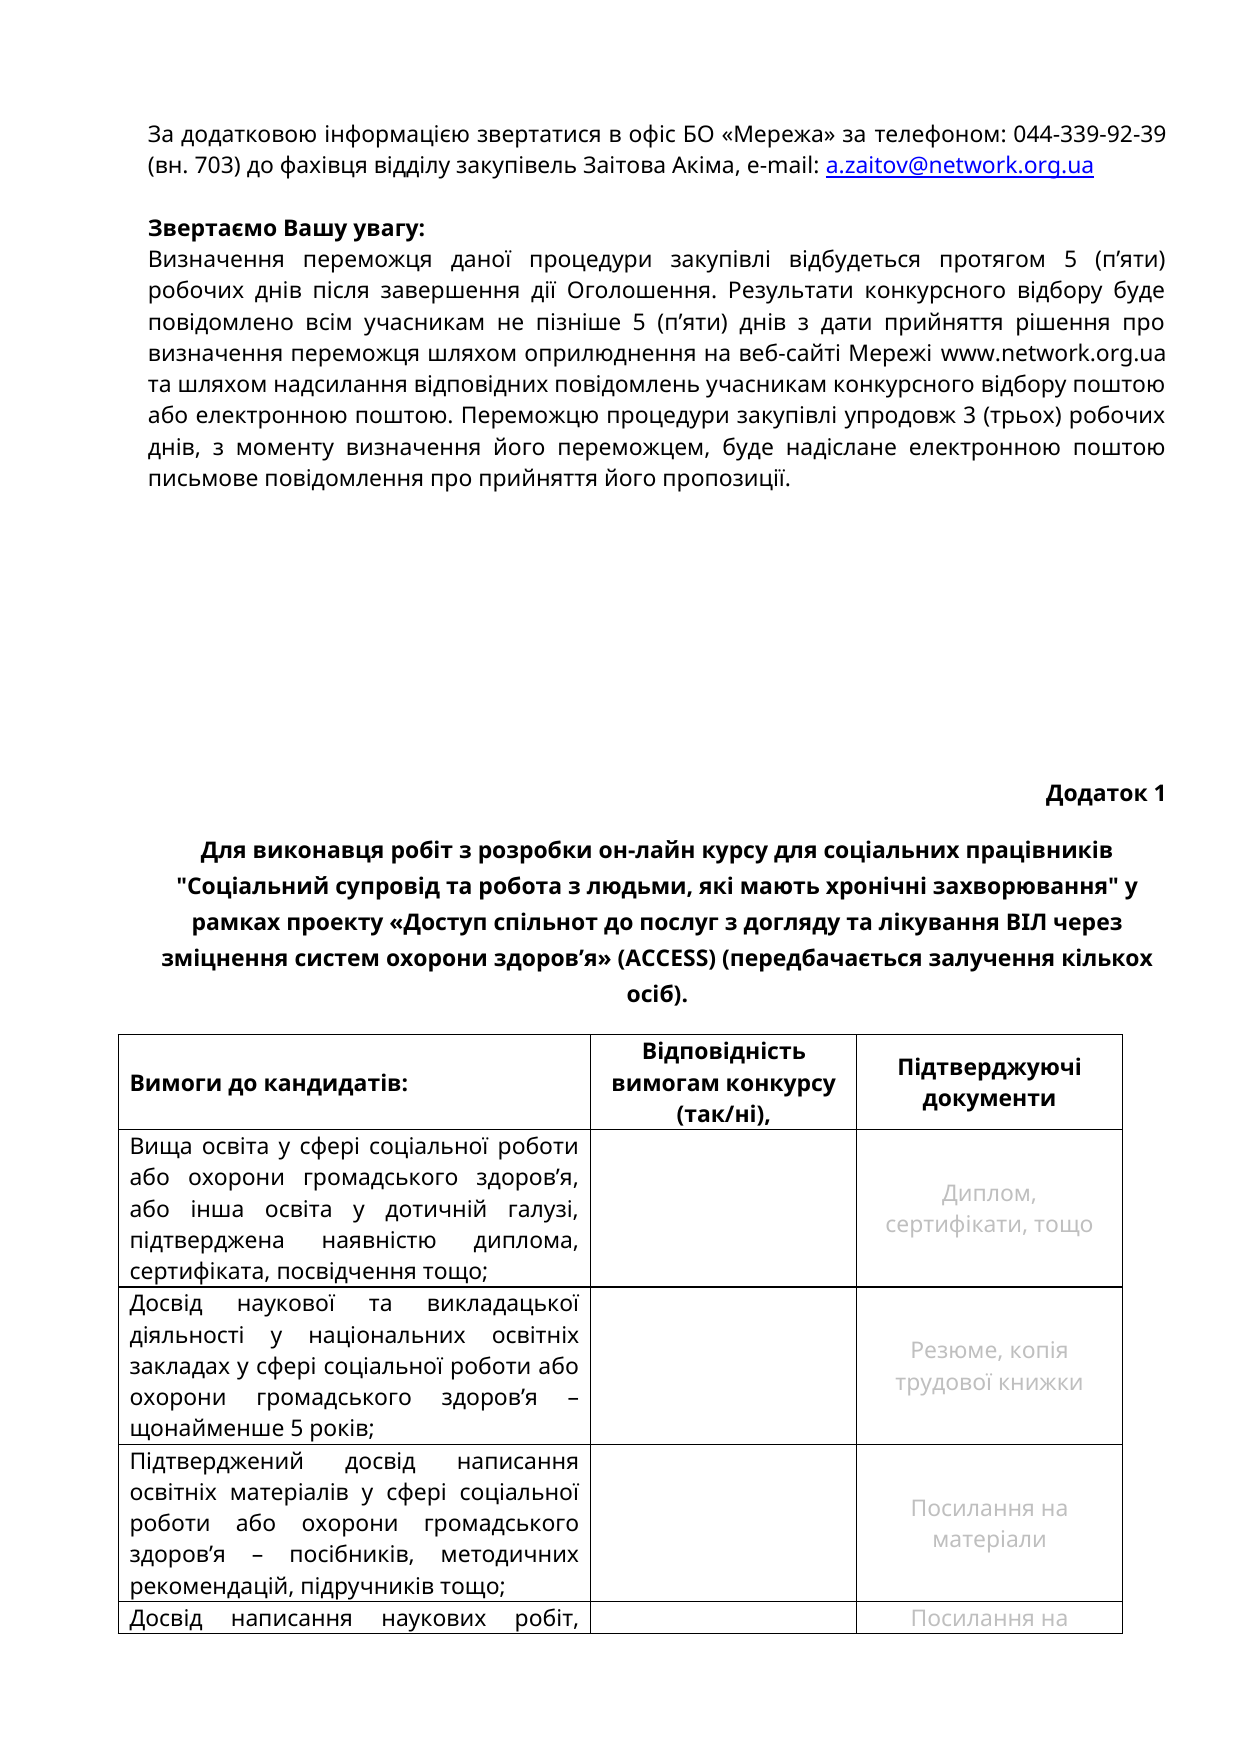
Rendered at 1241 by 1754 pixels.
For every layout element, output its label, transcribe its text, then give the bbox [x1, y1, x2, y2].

table_cell [591, 1445, 856, 1601]
text Для виконавця робіт з розробки он-лайн курсу для соціальних працівників "Соціальний супровід та робота з людьми, які мають хронічні захворювання" у рамках проекту «Доступ спільнот до послуг з догляду та лікування ВІЛ через зміцнення систем охорони здоров’я» (ACCESS) (передбачається залучення кількох осіб). [148, 834, 1167, 1009]
text За додатковою інформацією звертатися в офіс БО «Мережа» за телефоном: 044-339-92-39 (вн. 703) до фахівця відділу закупівель Заітова Акіма, е-mail: a.zaitov@network.org.ua [148, 118, 1167, 181]
table_cell Диплом, сертифікати, тощо [857, 1130, 1122, 1286]
text Додаток 1 [148, 777, 1167, 808]
table_cell Резюме, копія трудової книжки [857, 1288, 1122, 1444]
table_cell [857, 1602, 1122, 1633]
table_header Підтверджуючі документи [857, 1035, 1122, 1129]
table_cell Посилання на матеріали [857, 1445, 1122, 1601]
text Визначення переможця даної процедури закупівлі відбудеться протягом 5 (п’яти) робочих днів після завершення дії Оголошення. Результати конкурсного відбору буде повідомлено всім учасникам не пізніше 5 (п’яти) днів з дати прийняття рішення про визначення переможця шляхом оприлюднення на веб-сайті Мережі www.network.org.ua та шляхом надсилання відповідних повідомлень учасникам конкурсного відбору поштою або електронною поштою. Переможцю процедури закупівлі упродовж 3 (трьох) робочих днів, з моменту визначення його переможцем, буде надіслане електронною поштою письмове повідомлення про прийняття його пропозиції. [148, 243, 1167, 493]
table_cell [591, 1130, 856, 1286]
table_header Відповідність вимогам конкурсу (так/ні), [591, 1035, 856, 1129]
table_header Вимоги до кандидатів: [119, 1035, 590, 1129]
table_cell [119, 1602, 590, 1633]
table_cell Досвід наукової та викладацької діяльності у національних освітніх закладах у сфері соціальної роботи або охорони громадського здоров’я – щонайменше 5 років; [119, 1288, 590, 1444]
table_cell [591, 1288, 856, 1444]
text Звертаємо Вашу увагу: [148, 212, 1167, 243]
table_cell Вища освіта у сфері соціальної роботи або охорони громадського здоров’я, або інша освіта у дотичній галузі, підтверджена наявністю диплома, сертифіката, посвідчення тощо; [119, 1130, 590, 1286]
table_cell Підтверджений досвід написання освітніх матеріалів у сфері соціальної роботи або охорони громадського здоров’я – посібників, методичних рекомендацій, підручників тощо; [119, 1445, 590, 1601]
table_cell [591, 1602, 856, 1633]
